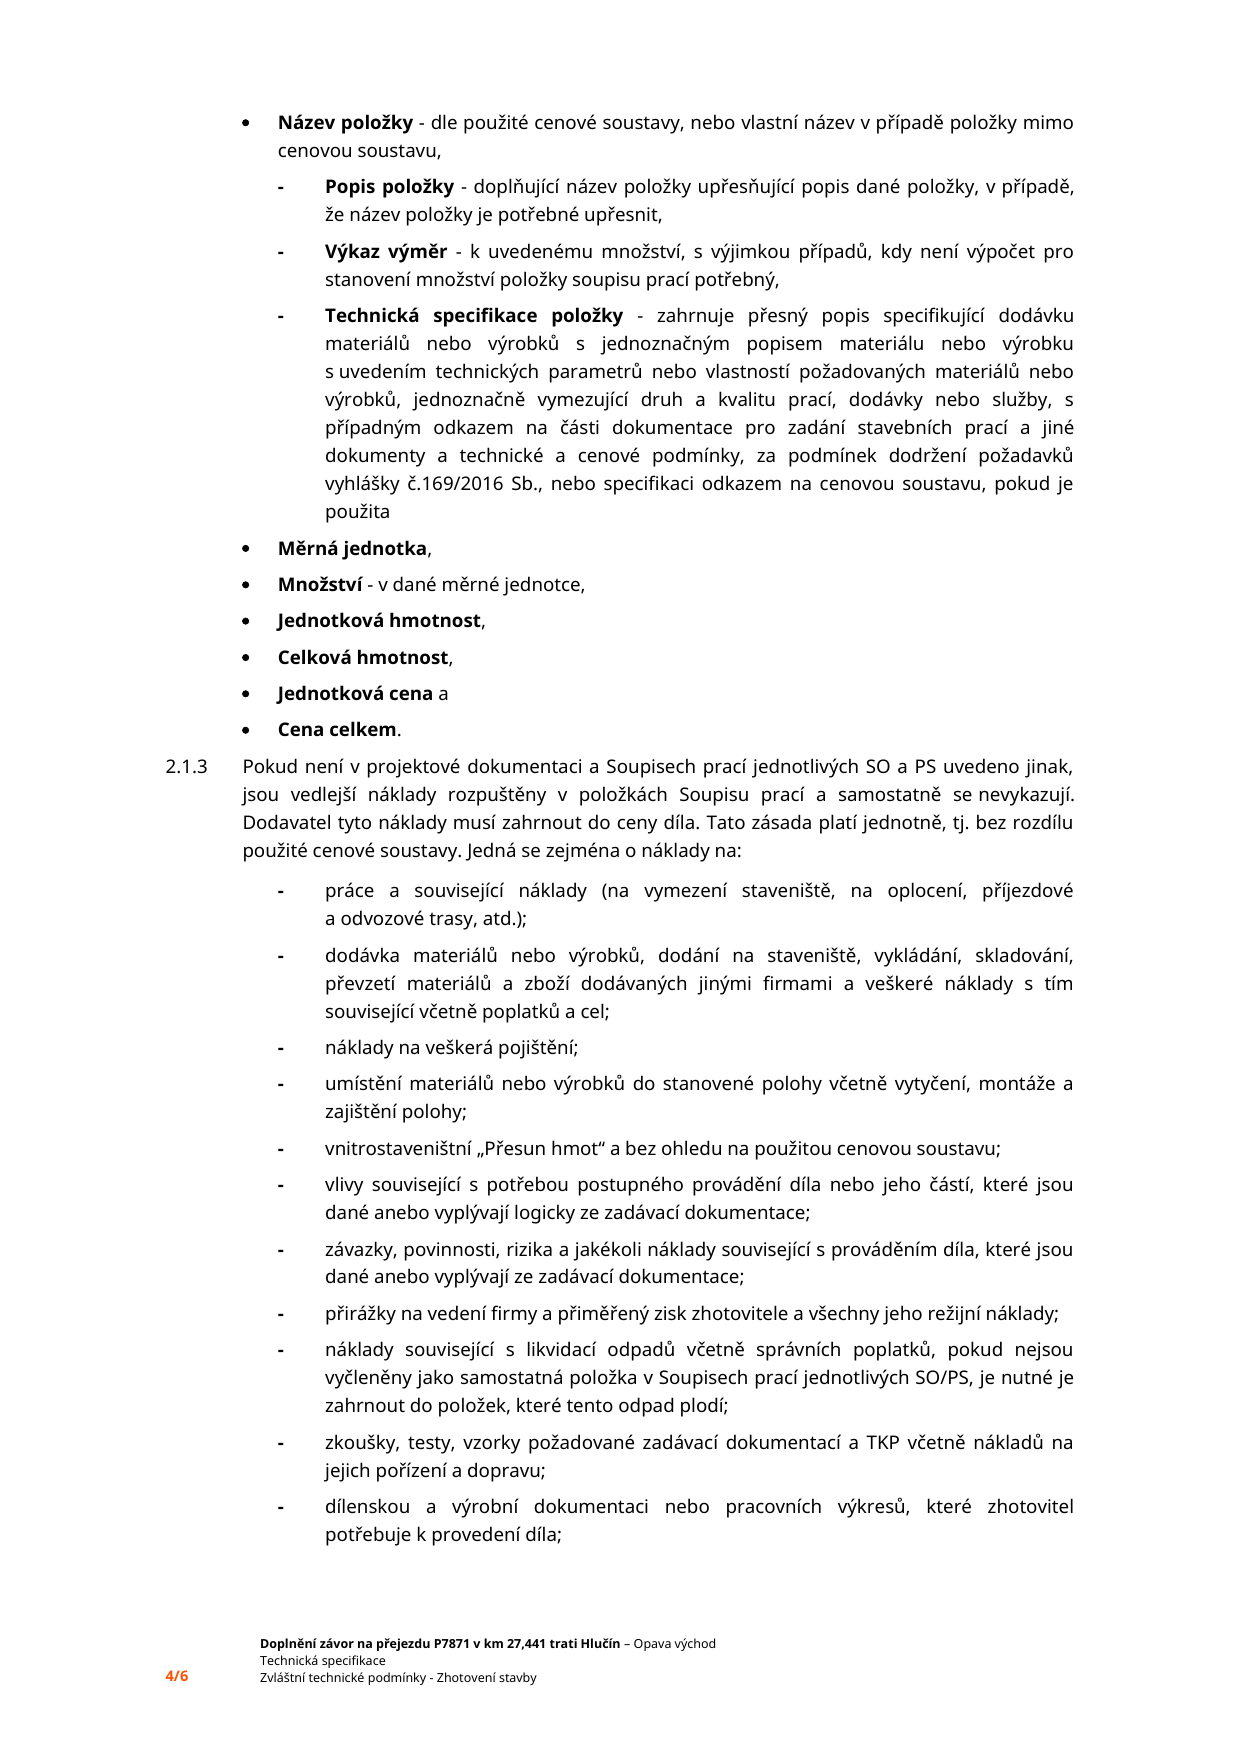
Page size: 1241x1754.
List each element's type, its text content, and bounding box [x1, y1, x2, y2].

text Celková hmotnost, [242, 644, 1075, 669]
text Popis položky - doplňující název položky upřesňující popis dané položky, v případě, že název položky je potřebné upřesnit, [278, 174, 1075, 227]
text Jednotková cena a [242, 680, 1075, 706]
text Množství - v dané měrné jednotce, [242, 571, 1075, 597]
text závazky, povinnosti, rizika a jakékoli náklady související s prováděním díla, které jsou dané anebo vyplývají ze zadávací dokumentace; [278, 1236, 1075, 1289]
text náklady související s likvidací odpadů včetně správních poplatků, pokud nejsou vyčleněny jako samostatná položka v Soupisech prací jednotlivých SO/PS, je nutné je zahrnout do položek, které tento odpad plodí; [278, 1337, 1075, 1418]
text Měrná jednotka, [242, 535, 1075, 560]
text Technická specifikace položky - zahrnuje přesný popis specifikující dodávku materiálů nebo výrobků s jednoznačným popisem materiálu nebo výrobku s uvedením technických parametrů nebo vlastností požadovaných materiálů nebo výrobků, jednoznačně vymezující druh a kvalitu prací, dodávky nebo služby, s případným odkazem na části dokumentace pro zadání stavebních prací a jiné dokumenty a technické a cenové podmínky, za podmínek dodržení požadavků vyhlášky č.169/2016 Sb., nebo specifikaci odkazem na cenovou soustavu, pokud je použita [278, 302, 1075, 524]
text vnitrostaveništní „Přesun hmot“ a bez ohledu na použitou cenovou soustavu; [278, 1135, 1075, 1161]
text Jednotková hmotnost, [242, 608, 1075, 633]
text umístění materiálů nebo výrobků do stanovené polohy včetně vytyčení, montáže a zajištění polohy; [278, 1071, 1075, 1124]
text Pokud není v projektové dokumentaci a Soupisech prací jednotlivých SO a PS uvedeno jinak, jsou vedlejší náklady rozpuštěny v položkách Soupisu prací a samostatně se nevykazují. Dodavatel tyto náklady musí zahrnout do ceny díla. Tato zásada platí jednotně, tj. bez rozdílu použité cenové soustavy. Jedná se zejména o náklady na: [165, 753, 1075, 863]
text vlivy související s potřebou postupného provádění díla nebo jeho částí, které jsou dané anebo vyplývají logicky ze zadávací dokumentace; [278, 1171, 1075, 1225]
text dílenskou a výrobní dokumentaci nebo pracovních výkresů, které zhotovitel potřebuje k provedení díla; [278, 1493, 1075, 1547]
text zkoušky, testy, vzorky požadované zadávací dokumentací a TKP včetně nákladů na jejich pořízení a dopravu; [278, 1429, 1075, 1482]
text Výkaz výměr - k uvedenému množství, s výjimkou případů, kdy není výpočet pro stanovení množství položky soupisu prací potřebný, [278, 238, 1075, 292]
text práce a související náklady (na vymezení staveniště, na oplocení, příjezdové a odvozové trasy, atd.); [278, 878, 1075, 931]
text dodávka materiálů nebo výrobků, dodání na staveniště, vykládání, skladování, převzetí materiálů a zboží dodávaných jinými firmami a veškeré náklady s tím související včetně poplatků a cel; [278, 942, 1075, 1023]
text náklady na veškerá pojištění; [278, 1034, 1075, 1060]
text Cena celkem. [242, 717, 1075, 742]
text Název položky - dle použité cenové soustavy, nebo vlastní název v případě položky mimo cenovou soustavu, [242, 109, 1075, 163]
text přirážky na vedení firmy a přiměřený zisk zhotovitele a všechny jeho režijní náklady; [278, 1300, 1075, 1326]
